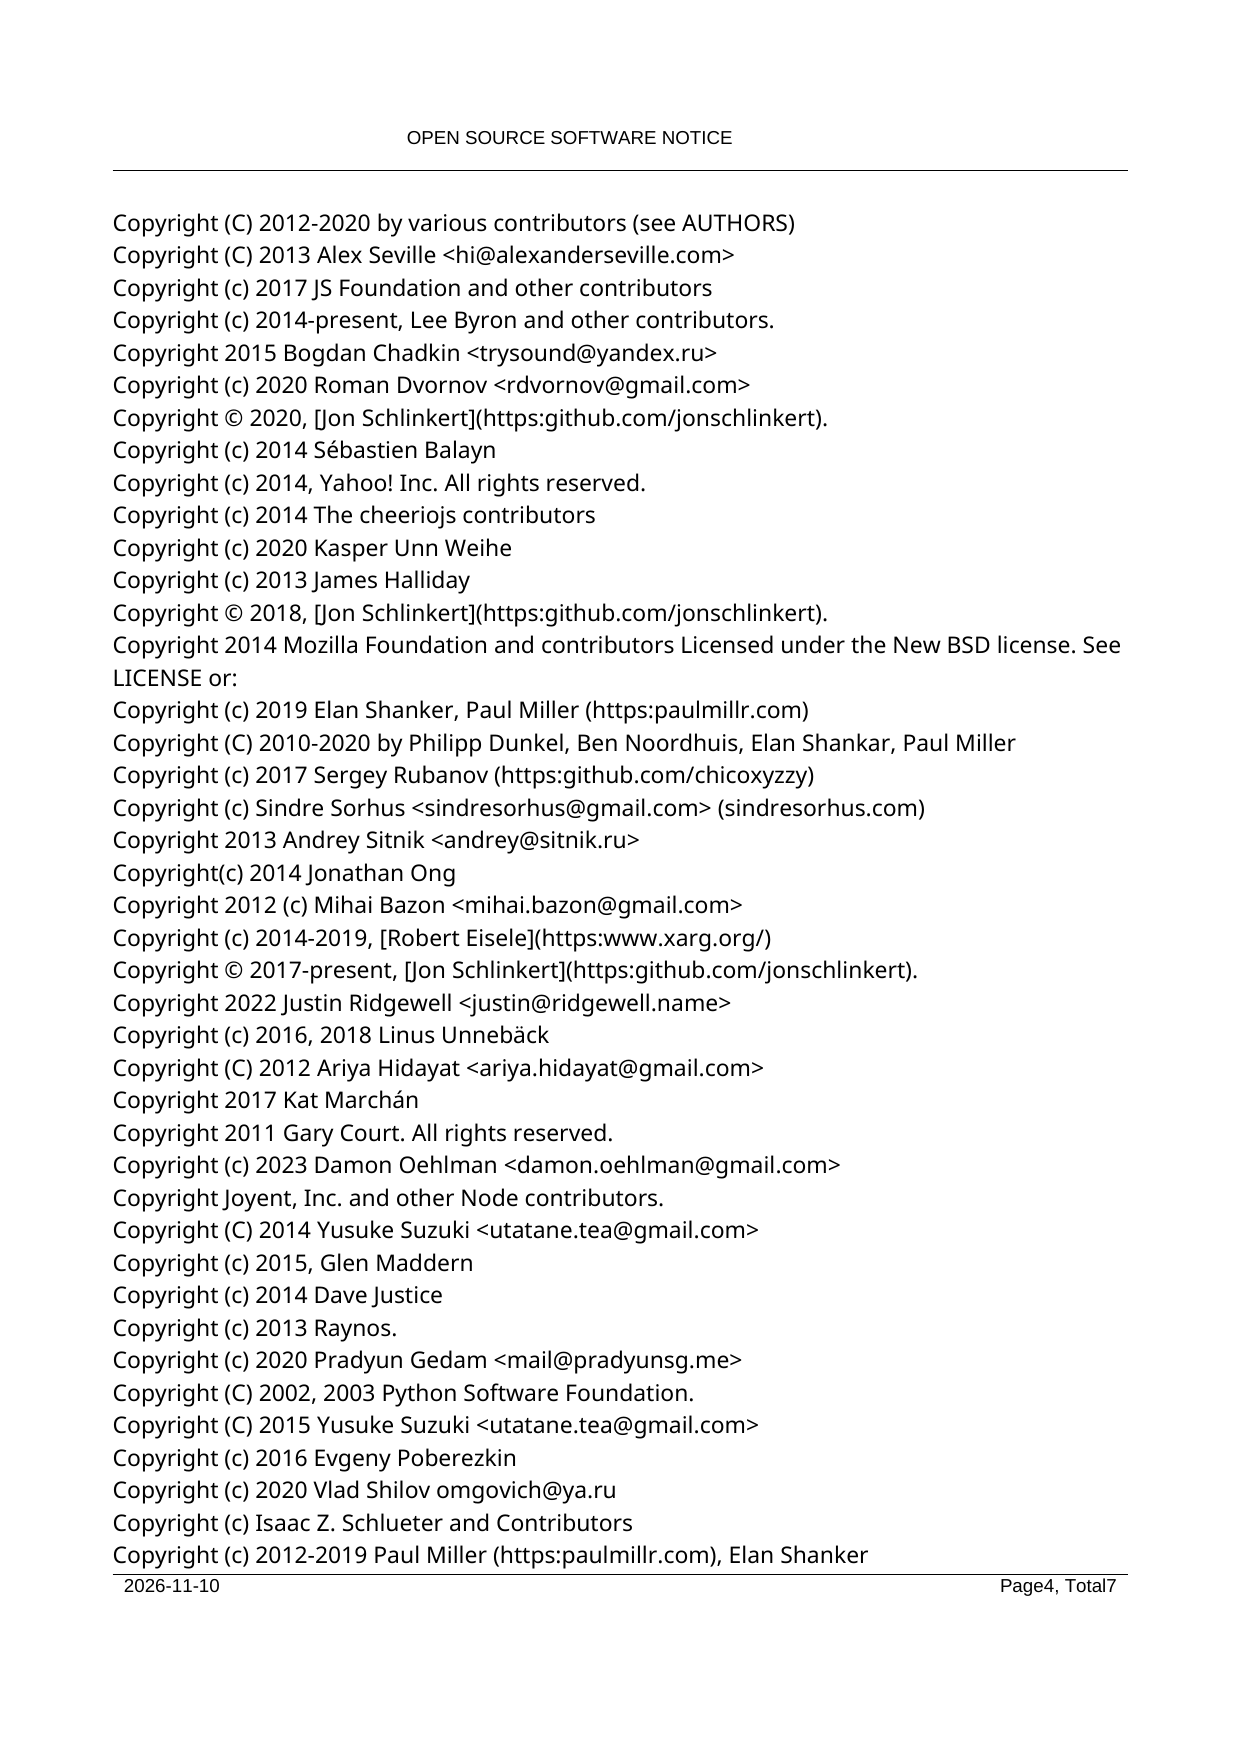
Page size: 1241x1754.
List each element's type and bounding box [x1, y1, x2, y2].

text [112, 206, 1128, 1571]
